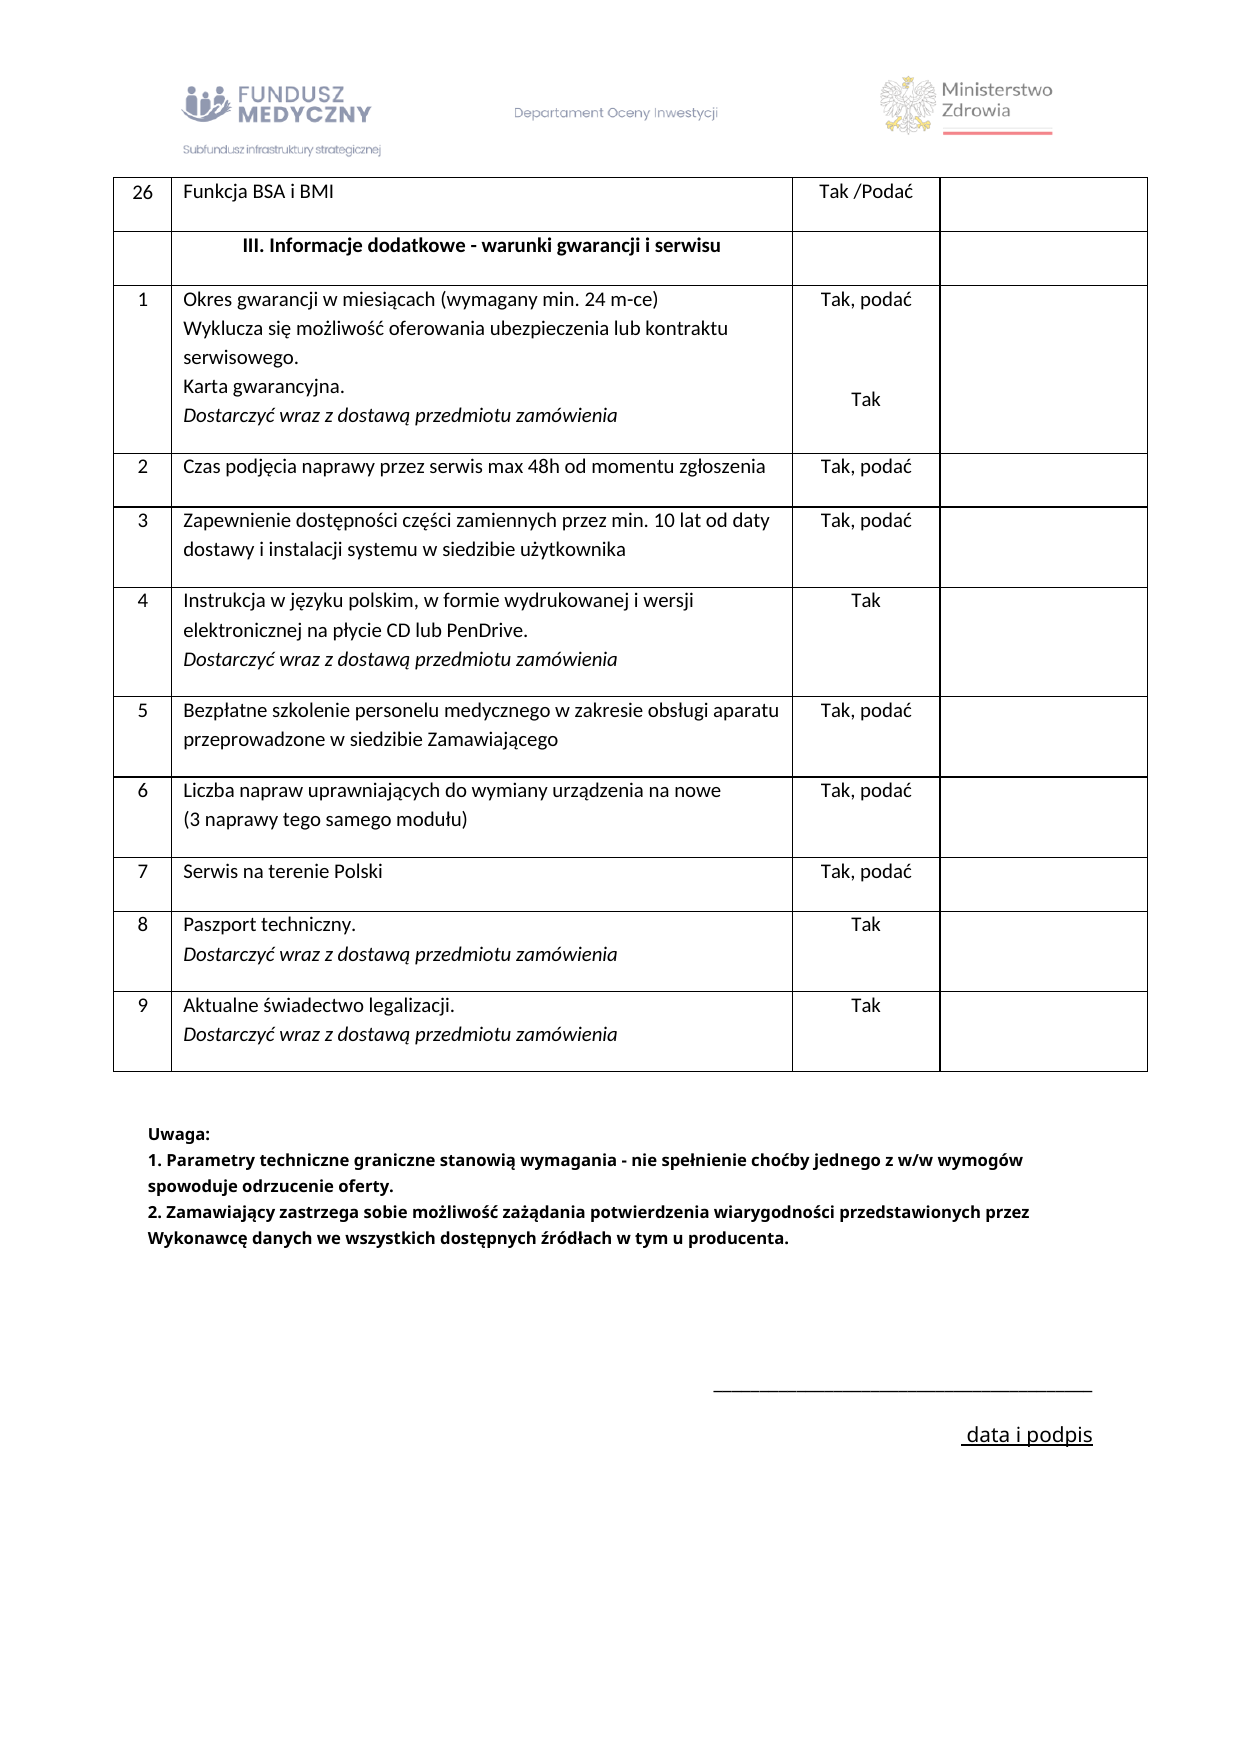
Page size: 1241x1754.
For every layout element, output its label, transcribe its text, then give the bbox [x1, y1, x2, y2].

table_cell III. Informacje dodatkowe - warunki gwarancji i serwisu [172, 232, 792, 285]
table_cell [941, 178, 1147, 231]
table_cell 9 [114, 992, 171, 1071]
table_cell [114, 232, 171, 285]
table_cell [941, 992, 1147, 1071]
text data i podpis [148, 1420, 1093, 1449]
table_cell Okres gwarancji w miesiącach (wymagany min. 24 m-ce) Wyklucza się możliwość oferowania ubezpieczenia lub kontraktu serwisowego. Karta gwarancyjna. Dostarczyć wraz z dostawą przedmiotu zamówienia [172, 286, 792, 453]
table_cell Tak [793, 992, 939, 1071]
table_cell 2 [114, 454, 171, 506]
text Uwaga: 1. Parametry techniczne graniczne stanowią wymagania - nie spełnienie choćby jednego z w/w wymogów spowoduje odrzucenie oferty. 2. Zamawiający zastrzega sobie możliwość zażądania potwierdzenia wiarygodności przedstawionych przez Wykonawcę danych we wszystkich dostępnych źródłach w tym u producenta. [148, 1122, 1093, 1249]
table_cell Funkcja BSA i BMI [172, 178, 792, 231]
table_cell [793, 232, 939, 285]
table_cell 7 [114, 858, 171, 911]
table_cell Aktualne świadectwo legalizacji. Dostarczyć wraz z dostawą przedmiotu zamówienia [172, 992, 792, 1071]
table_cell 8 [114, 912, 171, 991]
table_cell Liczba napraw uprawniających do wymiany urządzenia na nowe (3 naprawy tego samego modułu) [172, 778, 792, 857]
table_cell Instrukcja w języku polskim, w formie wydrukowanej i wersji elektronicznej na płycie CD lub PenDrive. Dostarczyć wraz z dostawą przedmiotu zamówienia [172, 588, 792, 696]
table_cell [941, 232, 1147, 285]
table_cell [941, 858, 1147, 911]
table_cell 6 [114, 778, 171, 857]
table_cell [941, 508, 1147, 587]
table_cell 4 [114, 588, 171, 696]
table_cell [941, 778, 1147, 857]
table_cell Tak, podać Tak [793, 286, 939, 453]
table_cell 3 [114, 508, 171, 587]
table_cell 1 [114, 286, 171, 453]
table_cell [941, 588, 1147, 696]
text _________________________________________ [148, 1367, 1093, 1395]
table_cell [941, 912, 1147, 991]
table_cell 26 [114, 178, 171, 231]
table_cell Zapewnienie dostępności części zamiennych przez min. 10 lat od daty dostawy i instalacji systemu w siedzibie użytkownika [172, 508, 792, 587]
table_cell Czas podjęcia naprawy przez serwis max 48h od momentu zgłoszenia [172, 454, 792, 506]
table_cell Tak, podać [793, 697, 939, 776]
table_cell Tak /Podać [793, 178, 939, 231]
table_cell [941, 454, 1147, 506]
table_cell Tak, podać [793, 508, 939, 587]
table_cell Serwis na terenie Polski [172, 858, 792, 911]
table_cell [941, 286, 1147, 453]
table_cell Tak, podać [793, 858, 939, 911]
table_cell [941, 697, 1147, 776]
table_cell Paszport techniczny. Dostarczyć wraz z dostawą przedmiotu zamówienia [172, 912, 792, 991]
table_cell 5 [114, 697, 171, 776]
table_cell Tak, podać [793, 778, 939, 857]
table_cell Tak [793, 588, 939, 696]
table_cell Bezpłatne szkolenie personelu medycznego w zakresie obsługi aparatu przeprowadzone w siedzibie Zamawiającego [172, 697, 792, 776]
table_cell Tak [793, 912, 939, 991]
table_cell Tak, podać [793, 454, 939, 506]
